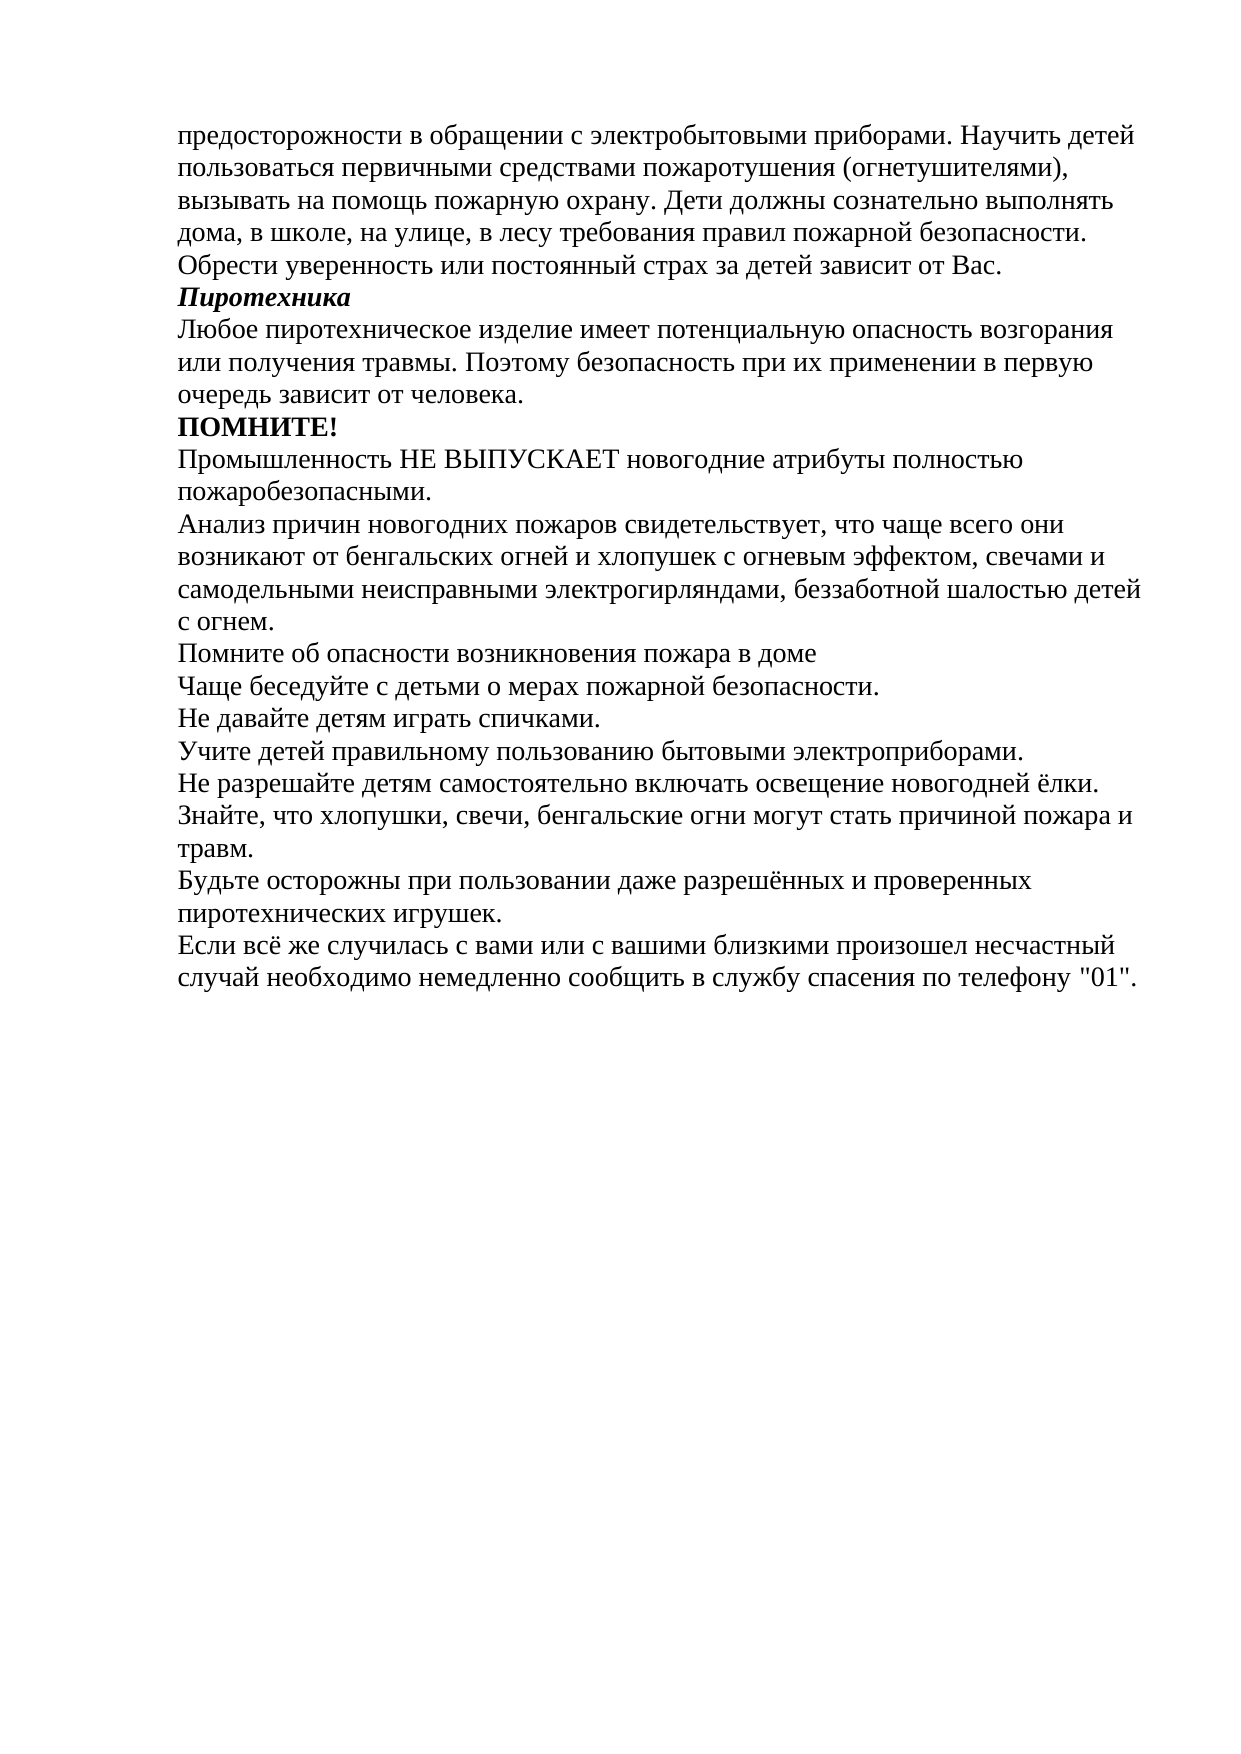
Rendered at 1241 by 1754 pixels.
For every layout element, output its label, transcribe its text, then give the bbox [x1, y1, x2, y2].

text Не разрешайте детям самостоятельно включать освещение новогодней ёлки. [177, 766, 1152, 798]
text Чаще беседуйте с детьми о мерах пожарной безопасности. [177, 669, 1152, 701]
text ПОМНИТЕ! [177, 410, 1152, 442]
text Пиротехника [177, 280, 1152, 312]
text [177, 118, 1152, 248]
text Помните об опасности возникновения пожара в доме [177, 636, 1152, 669]
text Промышленность НЕ ВЫПУСКАЕТ новогодние атрибуты полностью пожаробезопасными. [177, 442, 1152, 507]
text Знайте, что хлопушки, свечи, бенгальские огни могут стать причиной пожара и травм. [177, 798, 1152, 863]
text Не давайте детям играть спичками. [177, 701, 1152, 734]
text Если всё же случилась с вами или с вашими близкими произошел несчастный случай необходимо немедленно сообщить в службу спасения по телефону "01". [177, 928, 1152, 993]
text Любое пиротехническое изделие имеет потенциальную опасность возгорания или получения травмы. Поэтому безопасность при их применении в первую очередь зависит от человека. [177, 312, 1152, 410]
text Обрести уверенность или постоянный страх за детей зависит от Вас. [177, 248, 1152, 280]
text Анализ причин новогодних пожаров свидетельствует, что чаще всего они возникают от бенгальских огней и хлопушек с огневым эффектом, свечами и самодельными неисправными электрогирляндами, беззаботной шалостью детей с огнем. [177, 507, 1152, 636]
text Будьте осторожны при пользовании даже разрешённых и проверенных пиротехнических игрушек. [177, 863, 1152, 928]
text Учите детей правильному пользованию бытовыми электроприборами. [177, 734, 1152, 766]
